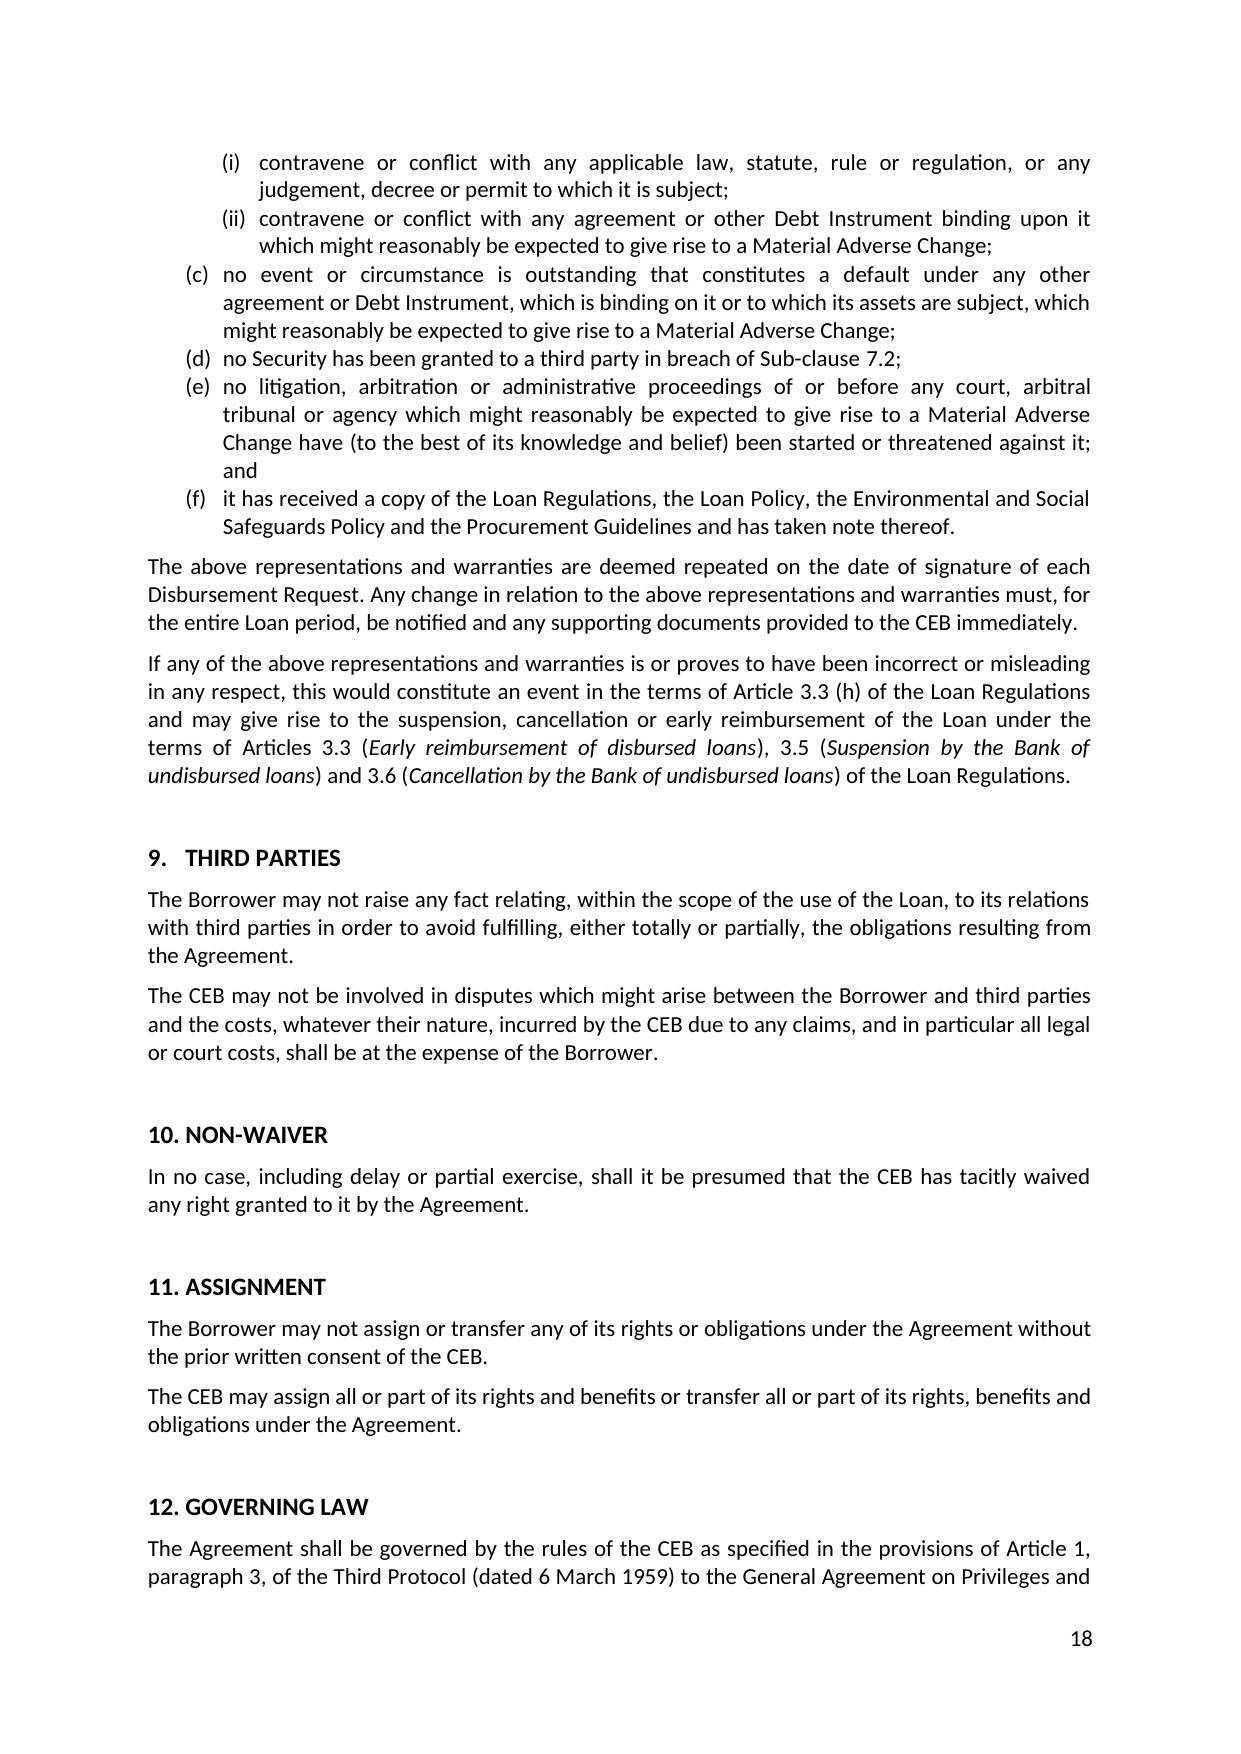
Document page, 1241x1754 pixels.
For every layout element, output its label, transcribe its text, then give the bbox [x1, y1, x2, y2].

list contravene or conflict with any agreement or other Debt Instrument binding upon it which might reasonably be expected to give rise to a Material Adverse Change; [221, 204, 1093, 260]
list no event or circumstance is outstanding that constitutes a default under any other agreement or Debt Instrument, which is binding on it or to which its assets are subject, which might reasonably be expected to give rise to a Material Adverse Change; [185, 260, 1093, 344]
subtitle ASSIGNMENT [148, 1271, 1093, 1301]
subtitle NON-WAIVER [148, 1119, 1093, 1149]
text The above representations and warranties are deemed repeated on the date of signature of each Disbursement Request. Any change in relation to the above representations and warranties must, for the entire Loan period, be notified and any supporting documents provided to the CEB immediately. [148, 552, 1093, 636]
text The Borrower may not raise any fact relating, within the scope of the use of the Loan, to its relations with third parties in order to avoid fulfilling, either totally or partially, the obligations resulting from the Agreement. [148, 885, 1093, 969]
subtitle GOVERNING LAW [148, 1491, 1093, 1522]
text The Borrower may not assign or transfer any of its rights or obligations under the Agreement without the prior written consent of the CEB. [148, 1314, 1093, 1370]
text In no case, including delay or partial exercise, shall it be presumed that the CEB has tacitly waived any right granted to it by the Agreement. [148, 1162, 1093, 1218]
list no Security has been granted to a third party in breach of Sub-clause 7.2; [185, 344, 1093, 372]
list no litigation, arbitration or administrative proceedings of or before any court, arbitral tribunal or agency which might reasonably be expected to give rise to a Material Adverse Change have (to the best of its knowledge and belief) been started or threatened against it; and [185, 372, 1093, 484]
list it has received a copy of the Loan Regulations, the Loan Policy, the Environmental and Social Safeguards Policy and the Procurement Guidelines and has taken note thereof. [185, 484, 1093, 540]
text The CEB may assign all or part of its rights and benefits or transfer all or part of its rights, benefits and obligations under the Agreement. [148, 1382, 1093, 1438]
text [148, 1534, 1093, 1591]
text If any of the above representations and warranties is or proves to have been incorrect or misleading in any respect, this would constitute an event in the terms of Article 3.3 (h) of the Loan Regulations and may give rise to the suspension, cancellation or early reimbursement of the Loan under the terms of Articles 3.3 (Early reimbursement of disbursed loans), 3.5 (Suspension by the Bank of undisbursed loans) and 3.6 (Cancellation by the Bank of undisbursed loans) of the Loan Regulations. [148, 649, 1093, 789]
text The CEB may not be involved in disputes which might arise between the Borrower and third parties and the costs, whatever their nature, incurred by the CEB due to any claims, and in particular all legal or court costs, shall be at the expense of the Borrower. [148, 982, 1093, 1066]
list contravene or conflict with any applicable law, statute, rule or regulation, or any judgement, decree or permit to which it is subject; [221, 148, 1093, 204]
subtitle THIRD PARTIES [148, 842, 1093, 873]
